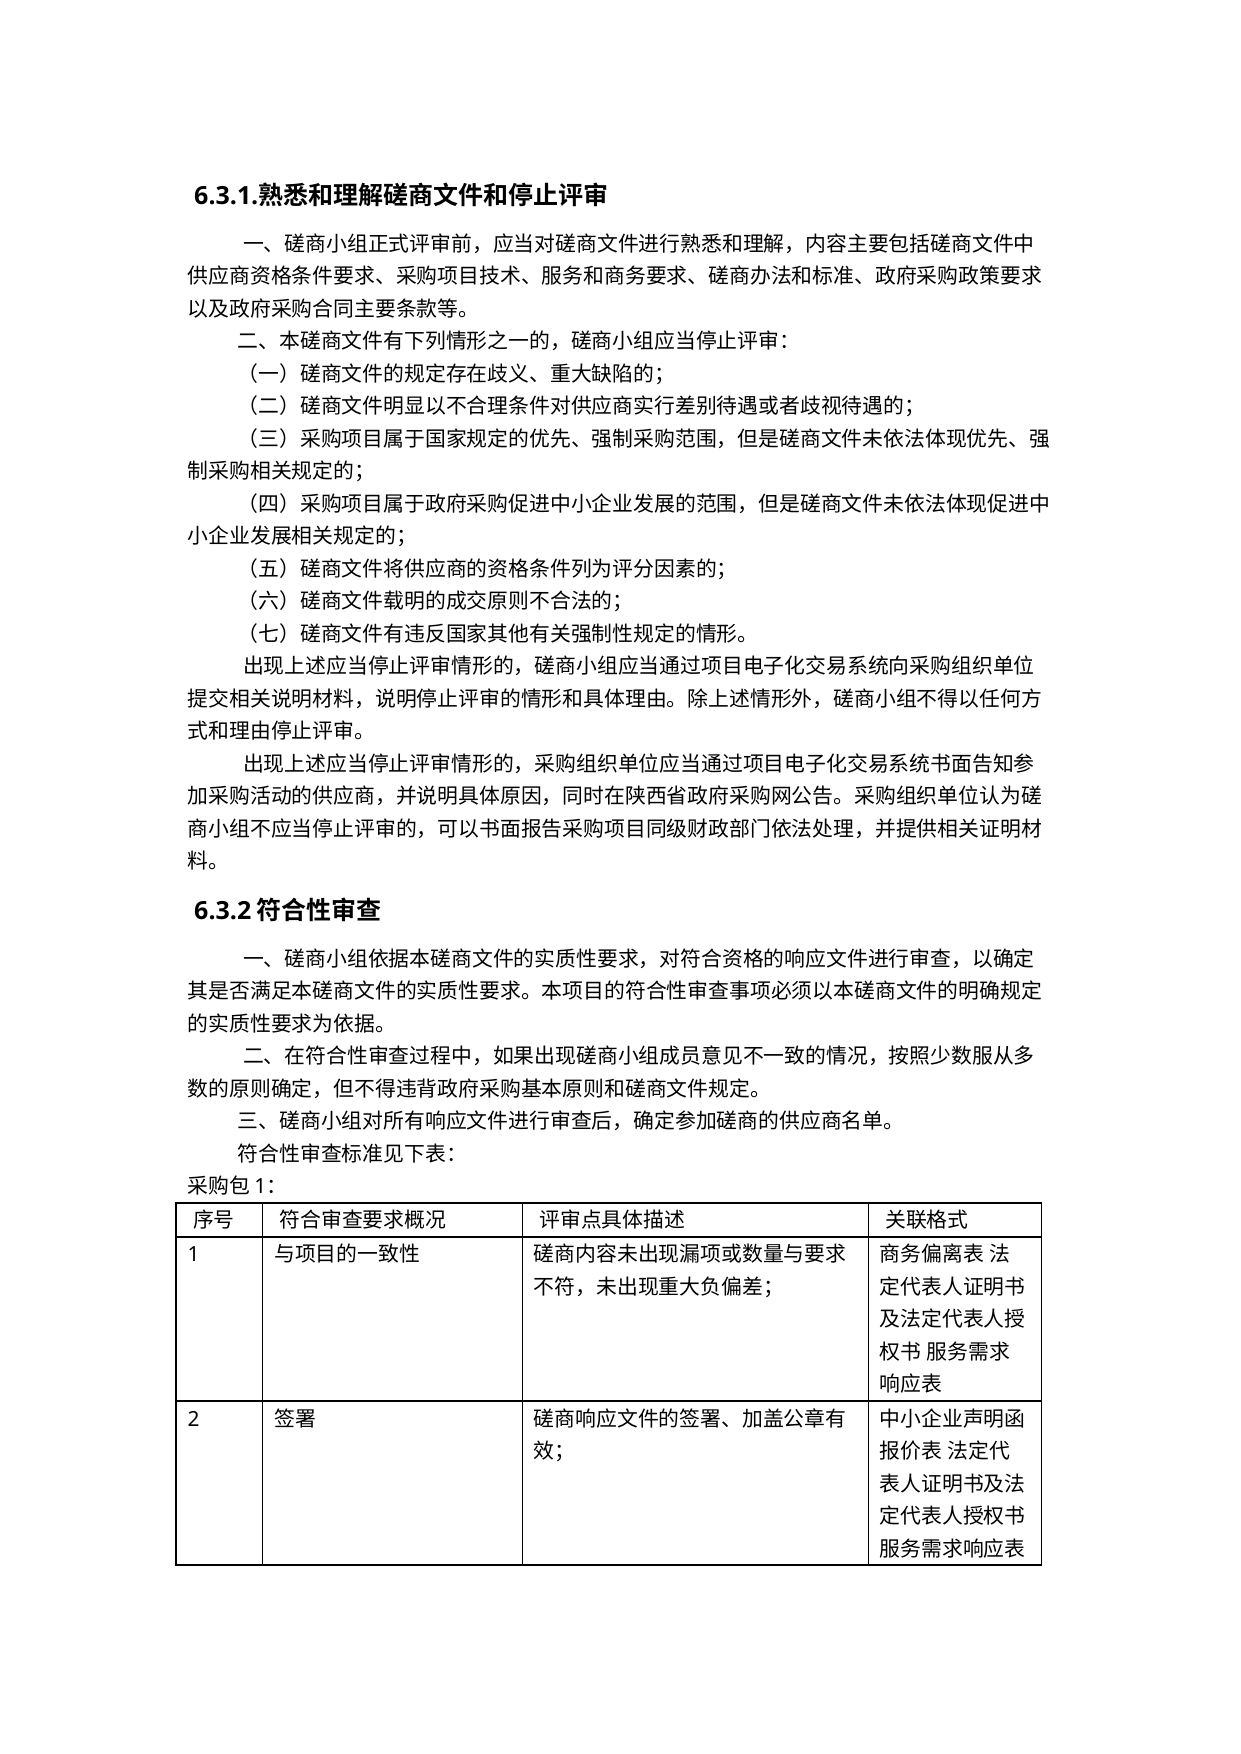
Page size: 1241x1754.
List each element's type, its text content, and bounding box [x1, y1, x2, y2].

table_cell 磋商内容未出现漏项或数量与要求不符，未出现重大负偏差； [523, 1238, 868, 1400]
text （一）磋商文件的规定存在歧义、重大缺陷的； [187, 357, 1053, 389]
text 一、磋商小组正式评审前，应当对磋商文件进行熟悉和理解，内容主要包括磋商文件中供应商资格条件要求、采购项目技术、服务和商务要求、磋商办法和标准、政府采购政策要求以及政府采购合同主要条款等。 [187, 227, 1053, 324]
table_cell 与项目的一致性 [263, 1238, 522, 1400]
table_cell 1 [177, 1238, 262, 1400]
text 一、磋商小组依据本磋商文件的实质性要求，对符合资格的响应文件进行审查，以确定其是否满足本磋商文件的实质性要求。本项目的符合性审查事项必须以本磋商文件的明确规定的实质性要求为依据。 [187, 942, 1053, 1039]
table_header 序号 [177, 1204, 262, 1236]
text 采购包1： [187, 1169, 1053, 1202]
text 6.3.1.熟悉和理解磋商文件和停止评审 [187, 162, 1053, 227]
text 出现上述应当停止评审情形的，磋商小组应当通过项目电子化交易系统向采购组织单位提交相关说明材料，说明停止评审的情形和具体理由。除上述情形外，磋商小组不得以任何方式和理由停止评审。 [187, 649, 1053, 747]
text （三）采购项目属于国家规定的优先、强制采购范围，但是磋商文件未依法体现优先、强制采购相关规定的； [187, 422, 1053, 487]
table_cell 2 [177, 1402, 262, 1564]
text （七）磋商文件有违反国家其他有关强制性规定的情形。 [187, 617, 1053, 649]
table_header 符合审查要求概况 [263, 1204, 522, 1236]
text 出现上述应当停止评审情形的，采购组织单位应当通过项目电子化交易系统书面告知参加采购活动的供应商，并说明具体原因，同时在陕西省政府采购网公告。采购组织单位认为磋商小组不应当停止评审的，可以书面报告采购项目同级财政部门依法处理，并提供相关证明材料。 [187, 747, 1053, 877]
table_cell 签署 [263, 1402, 522, 1564]
text 三、磋商小组对所有响应文件进行审查后，确定参加磋商的供应商名单。 [187, 1104, 1053, 1137]
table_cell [869, 1402, 1041, 1564]
table_cell 磋商响应文件的签署、加盖公章有效； [523, 1402, 868, 1564]
text （四）采购项目属于政府采购促进中小企业发展的范围，但是磋商文件未依法体现促进中小企业发展相关规定的； [187, 487, 1053, 552]
table_header 关联格式 [869, 1204, 1041, 1236]
text 二、在符合性审查过程中，如果出现磋商小组成员意见不一致的情况，按照少数服从多数的原则确定，但不得违背政府采购基本原则和磋商文件规定。 [187, 1039, 1053, 1104]
text 二、本磋商文件有下列情形之一的，磋商小组应当停止评审： [187, 324, 1053, 357]
text （六）磋商文件载明的成交原则不合法的； [187, 584, 1053, 617]
text （二）磋商文件明显以不合理条件对供应商实行差别待遇或者歧视待遇的； [187, 389, 1053, 422]
table_header 评审点具体描述 [523, 1204, 868, 1236]
text 6.3.2符合性审查 [187, 877, 1053, 942]
text 符合性审查标准见下表： [187, 1137, 1053, 1169]
text （五）磋商文件将供应商的资格条件列为评分因素的； [187, 552, 1053, 584]
table_cell 商务偏离表 法定代表人证明书及法定代表人授权书 服务需求响应表 [869, 1238, 1041, 1400]
